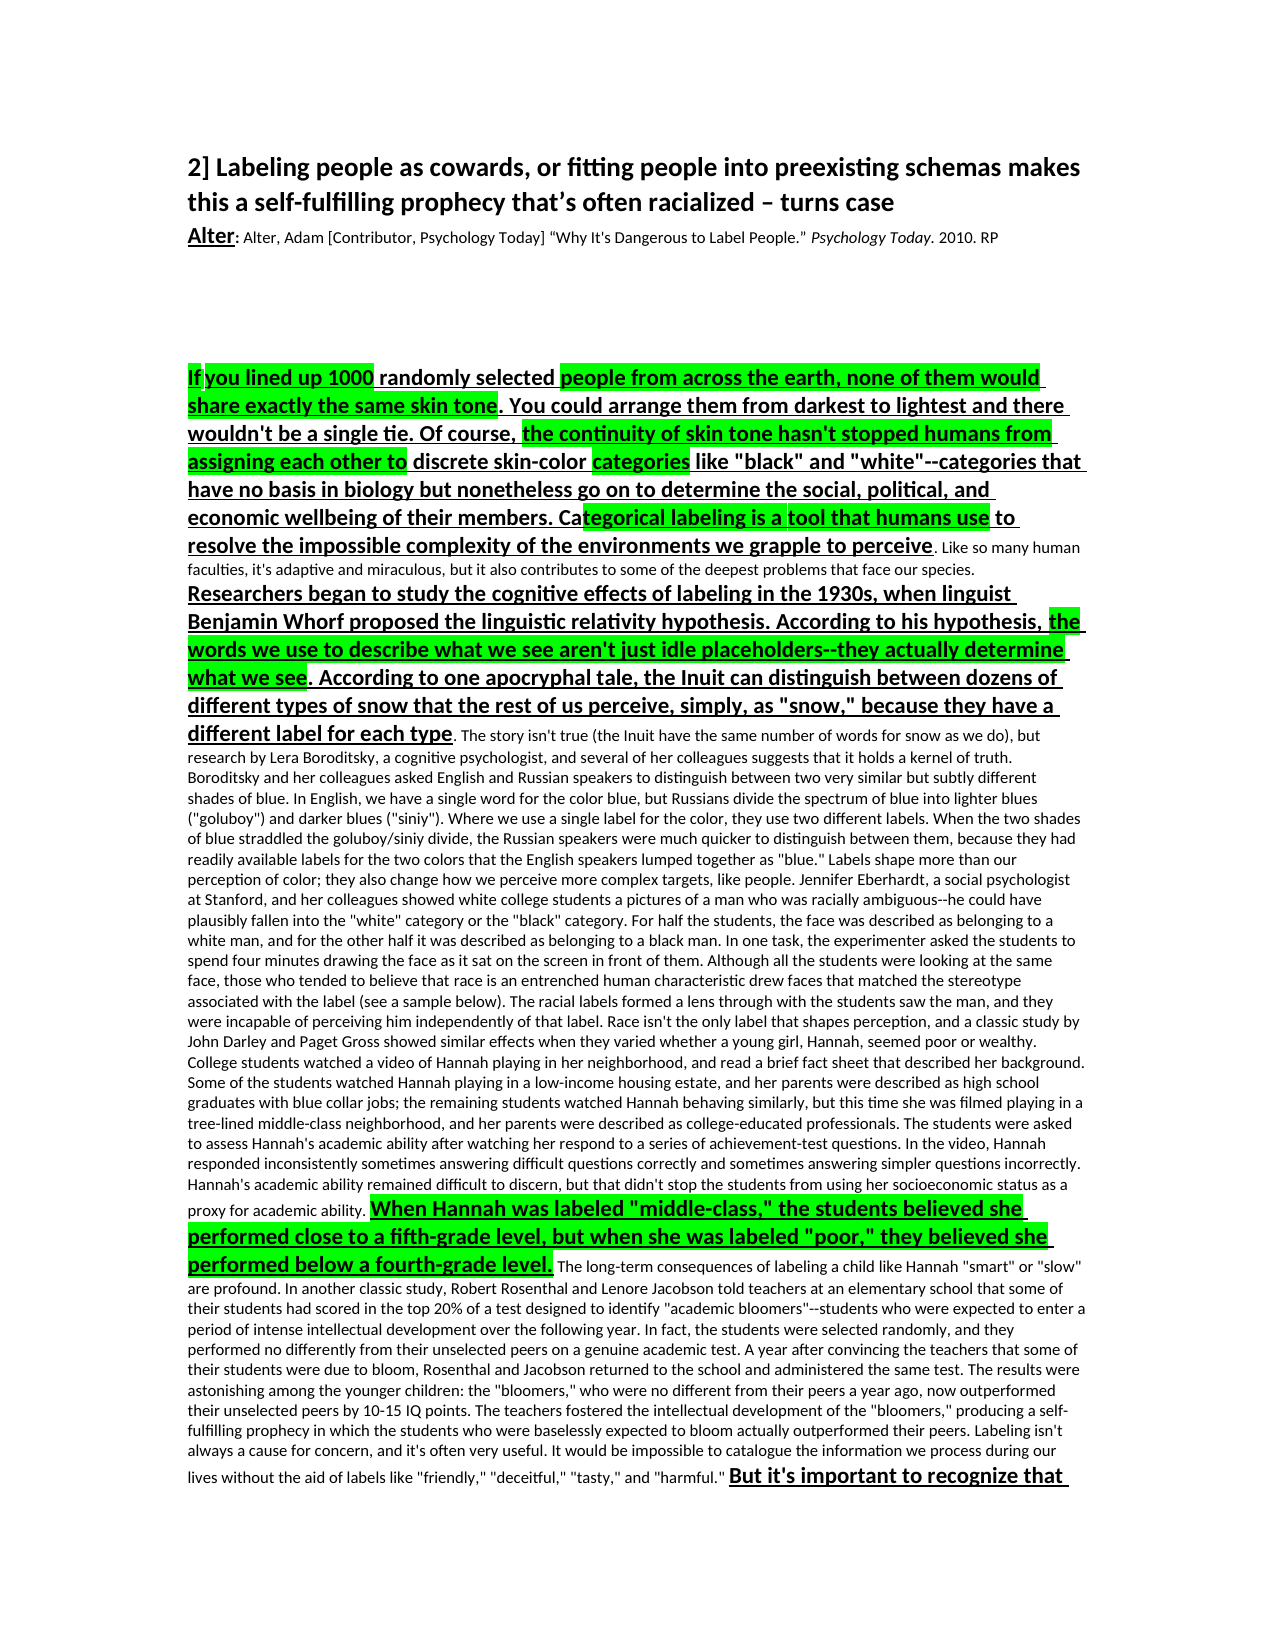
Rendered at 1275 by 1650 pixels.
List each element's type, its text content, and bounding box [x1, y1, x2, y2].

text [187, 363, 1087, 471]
subtitle 2] Labeling people as cowards, or fitting people into preexisting schemas makes this a self-fulfilling prophecy that’s often racialized – turns case [187, 150, 1087, 219]
text Alter: Alter, Adam [Contributor, Psychology Today] “Why It's Dangerous to Label People.” Psychology Today. 2010. RP [187, 221, 1087, 249]
